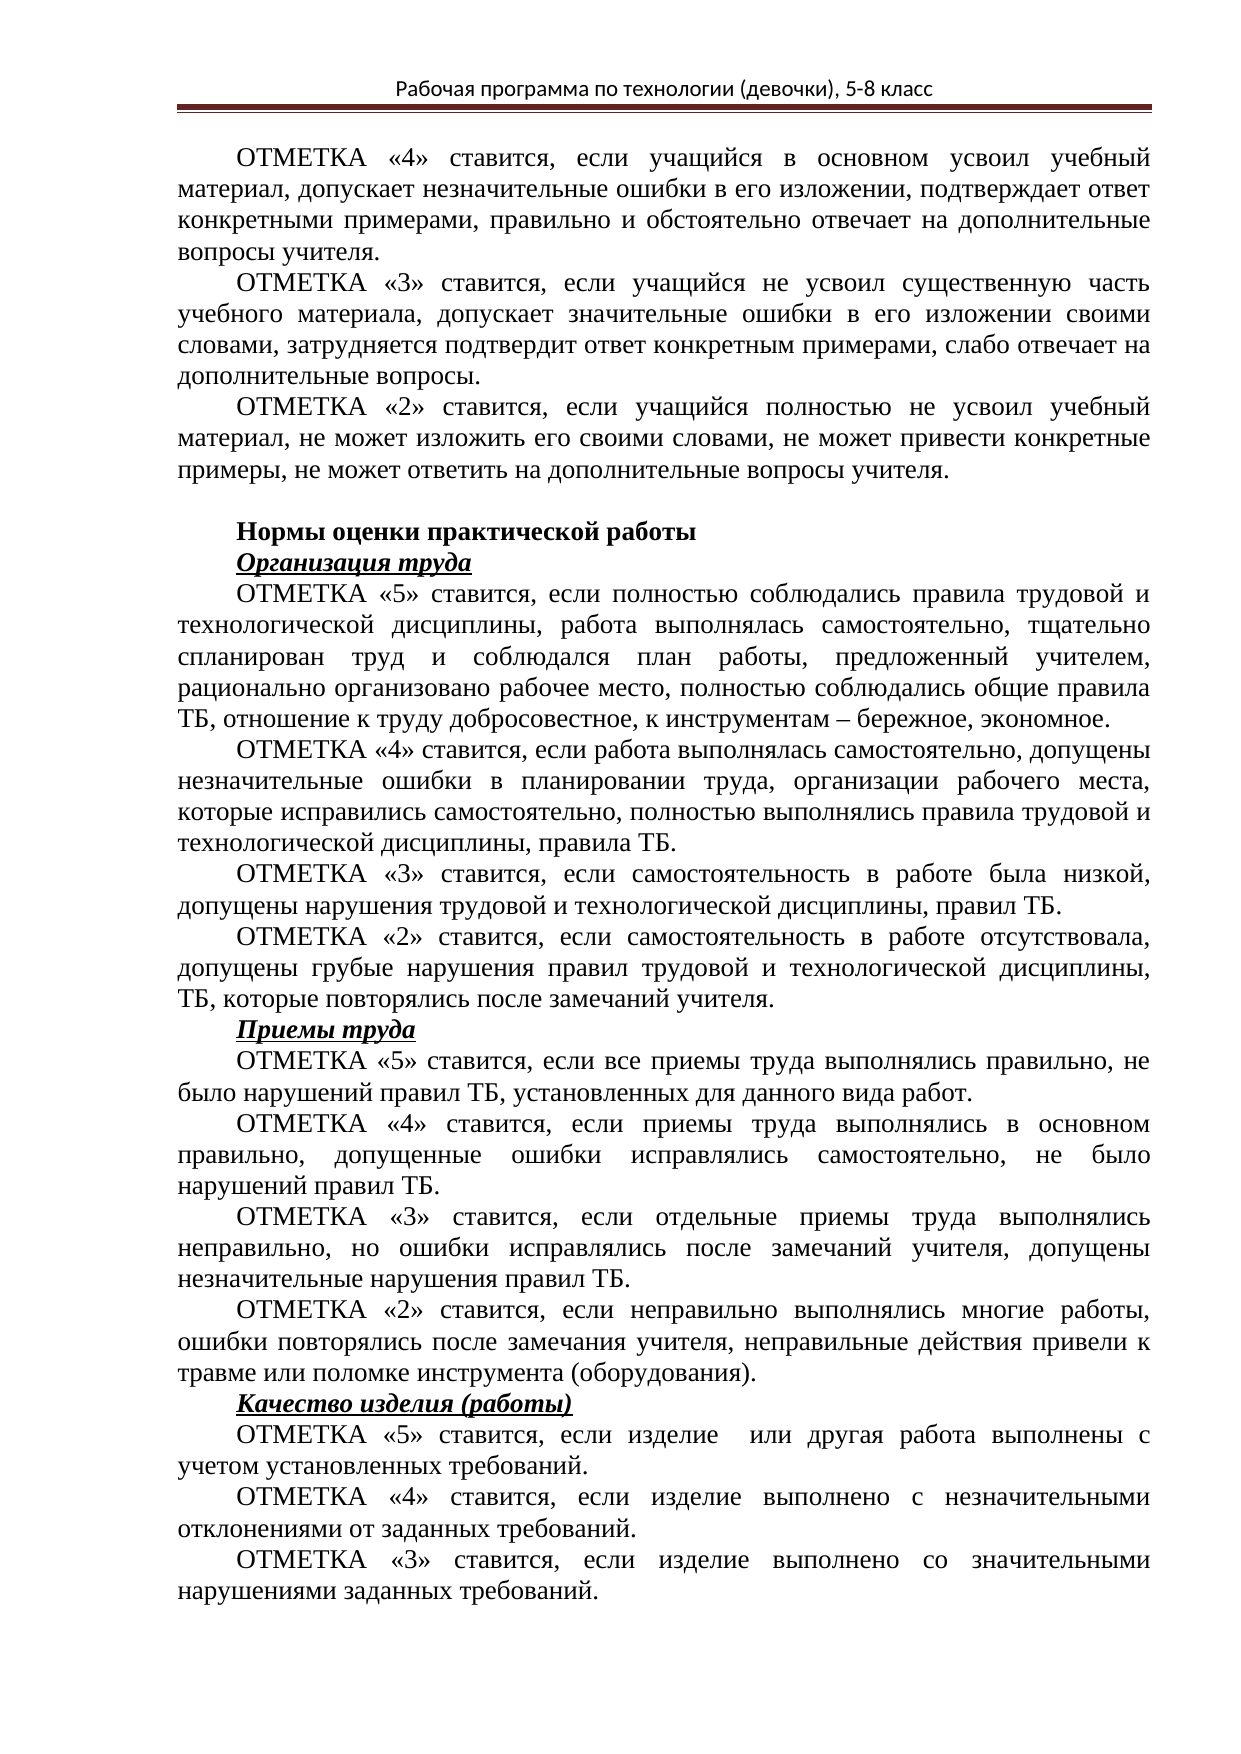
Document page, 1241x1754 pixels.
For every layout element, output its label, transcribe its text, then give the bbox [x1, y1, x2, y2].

text ОТМЕТКА «4» ставится, если работа выполнялась самостоятельно, допущены незначительные ошибки в планировании труда, организации рабочего места, которые исправились самостоятельно, полностью выполнялись правила трудовой и технологической дисциплины, правила ТБ. [177, 733, 1152, 858]
text ОТМЕТКА «3» ставится, если изделие выполнено со значительными нарушениями заданных требований. [177, 1543, 1152, 1605]
text Организация труда [177, 546, 1152, 577]
text ОТМЕТКА «4» ставится, если учащийся в основном усвоил учебный материал, допускает незначительные ошибки в его изложении, подтверждает ответ конкретными примерами, правильно и обстоятельно отвечает на дополнительные вопросы учителя. [177, 141, 1152, 266]
text ОТМЕТКА «2» ставится, если самостоятельность в работе отсутствовала, допущены грубые нарушения правил трудовой и технологической дисциплины, ТБ, которые повторялись после замечаний учителя. [177, 920, 1152, 1013]
text Качество изделия (работы) [177, 1387, 1152, 1418]
text ОТМЕТКА «4» ставится, если изделие выполнено с незначительными отклонениями от заданных требований. [177, 1481, 1152, 1543]
text ОТМЕТКА «3» ставится, если отдельные приемы труда выполнялись неправильно, но ошибки исправлялись после замечаний учителя, допущены незначительные нарушения правил ТБ. [177, 1200, 1152, 1294]
text ОТМЕТКА «2» ставится, если учащийся полностью не усвоил учебный материал, не может изложить его своими словами, не может привести конкретные примеры, не может ответить на дополнительные вопросы учителя. [177, 390, 1152, 484]
text ОТМЕТКА «5» ставится, если полностью соблюдались правила трудовой и технологической дисциплины, работа выполнялась самостоятельно, тщательно спланирован труд и соблюдался план работы, предложенный учителем, рационально организовано рабочее место, полностью соблюдались общие правила ТБ, отношение к труду добросовестное, к инструментам – бережное, экономное. [177, 577, 1152, 733]
text ОТМЕТКА «5» ставится, если все приемы труда выполнялись правильно, не было нарушений правил ТБ, установленных для данного вида работ. [177, 1044, 1152, 1107]
text ОТМЕТКА «5» ставится, если изделие или другая работа выполнены с учетом установленных требований. [177, 1418, 1152, 1481]
text ОТМЕТКА «4» ставится, если приемы труда выполнялись в основном правильно, допущенные ошибки исправлялись самостоятельно, не было нарушений правил ТБ. [177, 1107, 1152, 1200]
text ОТМЕТКА «3» ставится, если самостоятельность в работе была низкой, допущены нарушения трудовой и технологической дисциплины, правил ТБ. [177, 858, 1152, 920]
text ОТМЕТКА «2» ставится, если неправильно выполнялись многие работы, ошибки повторялись после замечания учителя, неправильные действия привели к травме или поломке инструмента (оборудования). [177, 1294, 1152, 1387]
text ОТМЕТКА «3» ставится, если учащийся не усвоил существенную часть учебного материала, допускает значительные ошибки в его изложении своими словами, затрудняется подтвердит ответ конкретным примерами, слабо отвечает на дополнительные вопросы. [177, 266, 1152, 390]
text Нормы оценки практической работы [177, 515, 1152, 546]
text Приемы труда [177, 1013, 1152, 1044]
